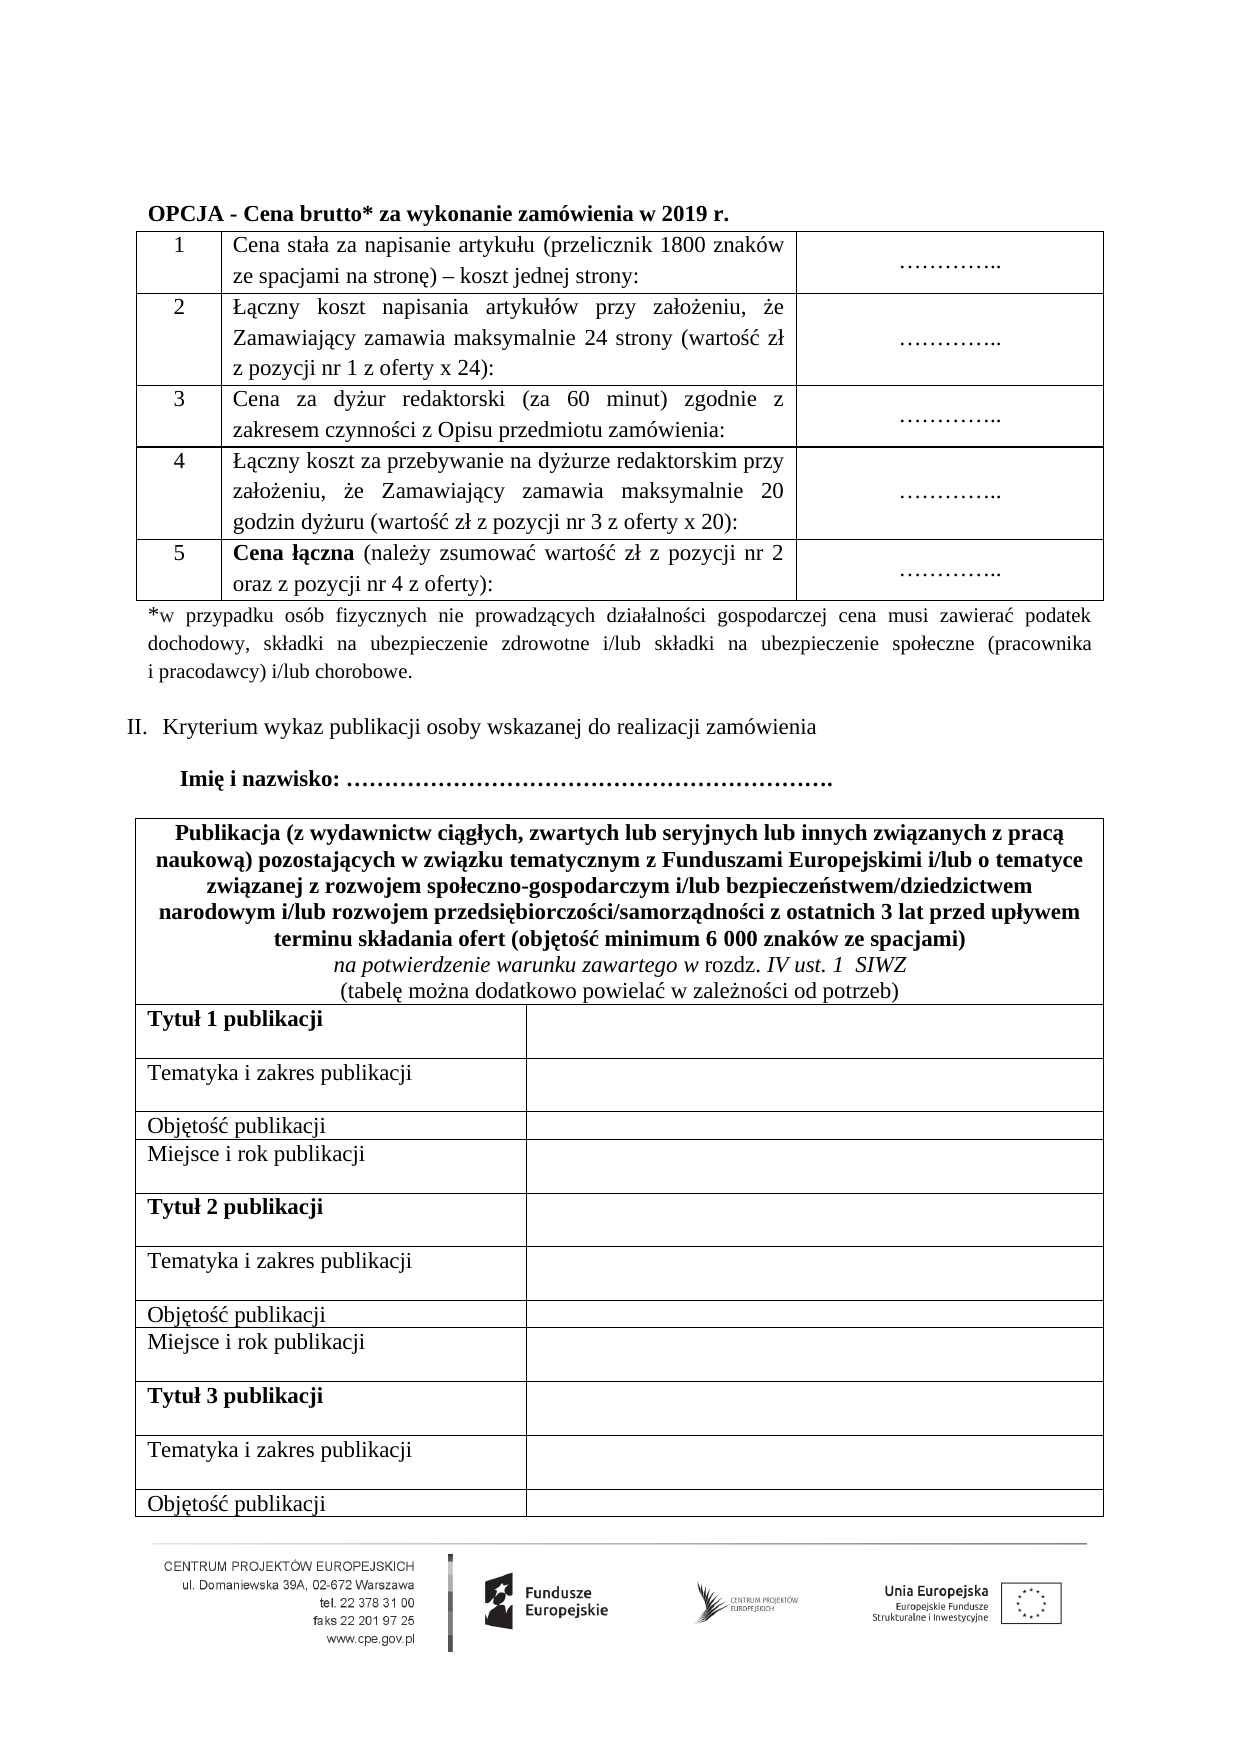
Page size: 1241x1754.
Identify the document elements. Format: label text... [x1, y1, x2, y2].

text OPCJA - Cena brutto* za wykonanie zamówienia w 2019 r. [148, 200, 1093, 227]
table_cell Łączny koszt za przebywanie na dyżurze redaktorskim przy założeniu, że Zamawiający zamawia maksymalnie 20 godzin dyżuru (wartość zł z pozycji nr 3 z oferty x 20): [222, 448, 796, 538]
table_cell [527, 1059, 1103, 1111]
picture [147, 1538, 1092, 1657]
table_cell ………….. [797, 294, 1103, 384]
table_cell Tematyka i zakres publikacji [136, 1247, 526, 1300]
text Imię i nazwisko: ………………………………………………………. [162, 766, 1093, 792]
list Kryterium wykaz publikacji osoby wskazanej do realizacji zamówienia [148, 713, 1093, 739]
table_cell [527, 1301, 1103, 1327]
table_cell Tematyka i zakres publikacji [136, 1059, 526, 1111]
table_cell Tematyka i zakres publikacji [136, 1436, 526, 1488]
table_cell Objętość publikacji [136, 1301, 526, 1327]
table_cell Miejsce i rok publikacji [136, 1140, 526, 1192]
table_cell Łączny koszt napisania artykułów przy założeniu, że Zamawiający zamawia maksymalnie 24 strony (wartość zł z pozycji nr 1 z oferty x 24): [222, 294, 796, 384]
table_cell [527, 1140, 1103, 1192]
table_cell Tytuł 3 publikacji [136, 1382, 526, 1435]
table_cell 3 [137, 386, 221, 446]
table_cell 2 [137, 294, 221, 384]
table_cell [527, 1112, 1103, 1139]
table_header 1 [137, 232, 221, 292]
table_cell Objętość publikacji [136, 1112, 526, 1139]
table_cell Tytuł 1 publikacji [136, 1005, 526, 1057]
table_cell ………….. [797, 540, 1103, 600]
table_header Cena stała za napisanie artykułu (przelicznik 1800 znaków ze spacjami na stronę) – koszt jednej strony: [222, 232, 796, 292]
table_cell 4 [137, 448, 221, 538]
text *w przypadku osób fizycznych nie prowadzących działalności gospodarczej cena musi zawierać podatek dochodowy, składki na ubezpieczenie zdrowotne i/lub składki na ubezpieczenie społeczne (pracownika i pracodawcy) i/lub chorobowe. [148, 655, 1093, 683]
table_cell 5 [137, 540, 221, 600]
table_cell ………….. [797, 448, 1103, 538]
table_header Publikacja (z wydawnictw ciągłych, zwartych lub seryjnych lub innych związanych z pracą naukową) pozostających w związku tematycznym z Funduszami Europejskimi i/lub o tematyce związanej z rozwojem społeczno-gospodarczym i/lub bezpieczeństwem/dziedzictwem narodowym i/lub rozwojem przedsiębiorczości/samorządności z ostatnich 3 lat przed upływem terminu składania ofert (objętość minimum 6 000 znaków ze spacjami) na potwierdzenie warunku zawartego w rozdz. IV ust. 1 SIWZ (tabelę można dodatkowo powielać w zależności od potrzeb) [136, 819, 1103, 1004]
text *w przypadku osób fizycznych nie prowadzących działalności gospodarczej cena musi zawierać podatek dochodowy, składki na ubezpieczenie zdrowotne i/lub składki na ubezpieczenie społeczne (pracownika i pracodawcy) i/lub chorobowe. [148, 601, 1093, 631]
table_cell Cena za dyżur redaktorski (za 60 minut) zgodnie z zakresem czynności z Opisu przedmiotu zamówienia: [222, 386, 796, 446]
table_cell [527, 1005, 1103, 1057]
table_cell [527, 1436, 1103, 1488]
table_cell [527, 1194, 1103, 1246]
table_cell [527, 1382, 1103, 1435]
table_cell [527, 1328, 1103, 1381]
table_header ………….. [797, 232, 1103, 292]
table_cell [527, 1490, 1103, 1516]
table_cell Tytuł 2 publikacji [136, 1194, 526, 1246]
table_cell Objętość publikacji [136, 1490, 526, 1516]
table_cell Cena łączna (należy zsumować wartość zł z pozycji nr 2 oraz z pozycji nr 4 z oferty): [222, 540, 796, 600]
table_cell [527, 1247, 1103, 1300]
table_cell Miejsce i rok publikacji [136, 1328, 526, 1381]
table_cell ………….. [797, 386, 1103, 446]
